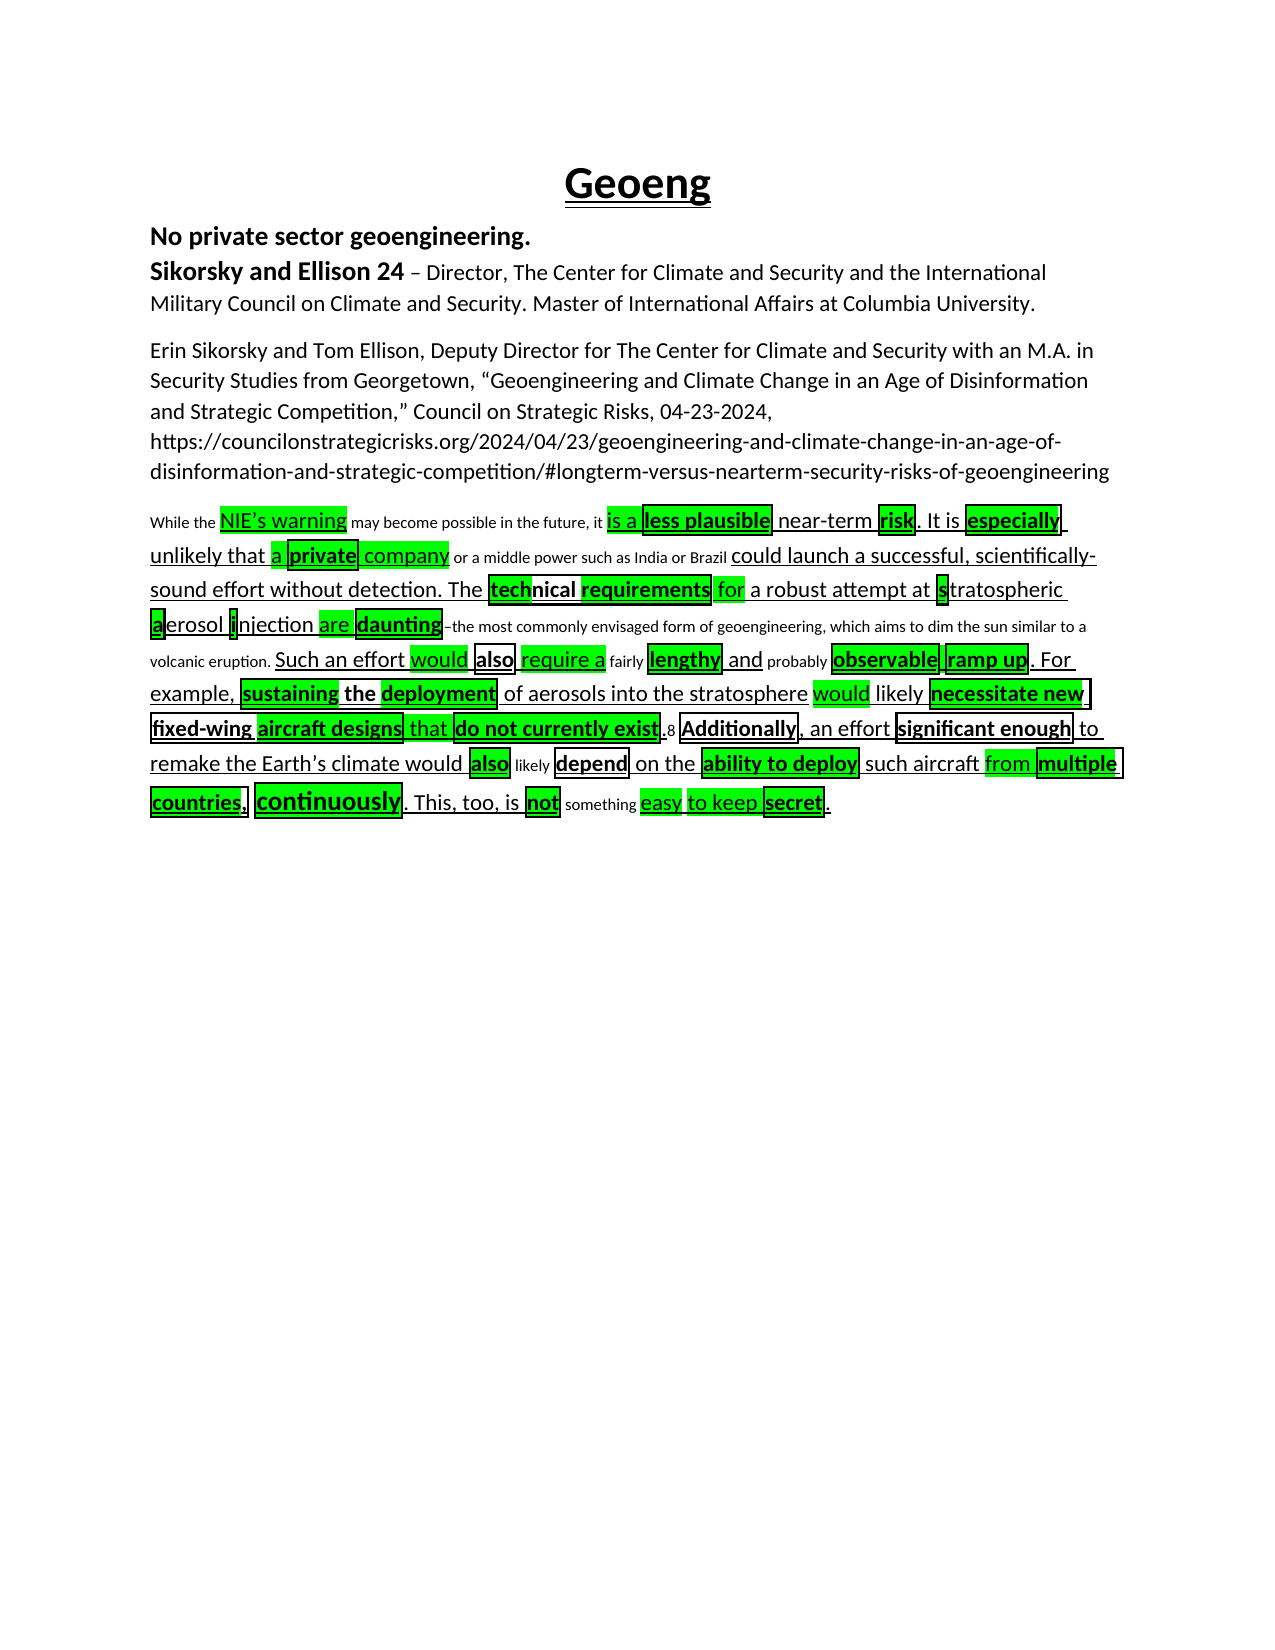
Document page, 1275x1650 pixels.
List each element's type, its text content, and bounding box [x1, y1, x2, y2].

text Sikorsky and Ellison 24 – Director, The Center for Climate and Security and the International Military Council on Climate and Security. Master of International Affairs at Columbia University. [150, 254, 1125, 317]
subtitle Geoeng [150, 154, 1125, 210]
text Erin Sikorsky and Tom Ellison, Deputy Director for The Center for Climate and Security with an M.A. in Security Studies from Georgetown, “Geoengineering and Climate Change in an Age of Disinformation and Strategic Competition,” Council on Strategic Risks, 04-23-2024, https://councilonstrategicrisks.org/2024/04/23/geoengineering-and-climate-change-in-an-age-of-disinformation-and-strategic-competition/#longterm-versus-nearterm-security-risks-of-geoengineering [150, 336, 1125, 485]
text While the NIE’s warning may become possible in the future, it is a less plausible near-term risk. It is especially unlikely that a private company or a middle power such as India or Brazil could launch a successful, scientifically-sound effort without detection. The technical requirements for a robust attempt at stratospheric aerosol injection are daunting–the most commonly envisaged form of geoengineering, which aims to dim the sun similar to a volcanic eruption. Such an effort would also require a fairly lengthy and probably observable ramp up. For example, sustaining the deployment of aerosols into the stratosphere would likely necessitate new fixed-wing aircraft designs that do not currently exist.8 Additionally, an effort significant enough to remake the Earth’s climate would also likely depend on the ability to deploy such aircraft from multiple countries, continuously. This, too, is not something easy to keep secret. [150, 504, 1125, 819]
subtitle No private sector geoengineering. [150, 219, 1125, 252]
